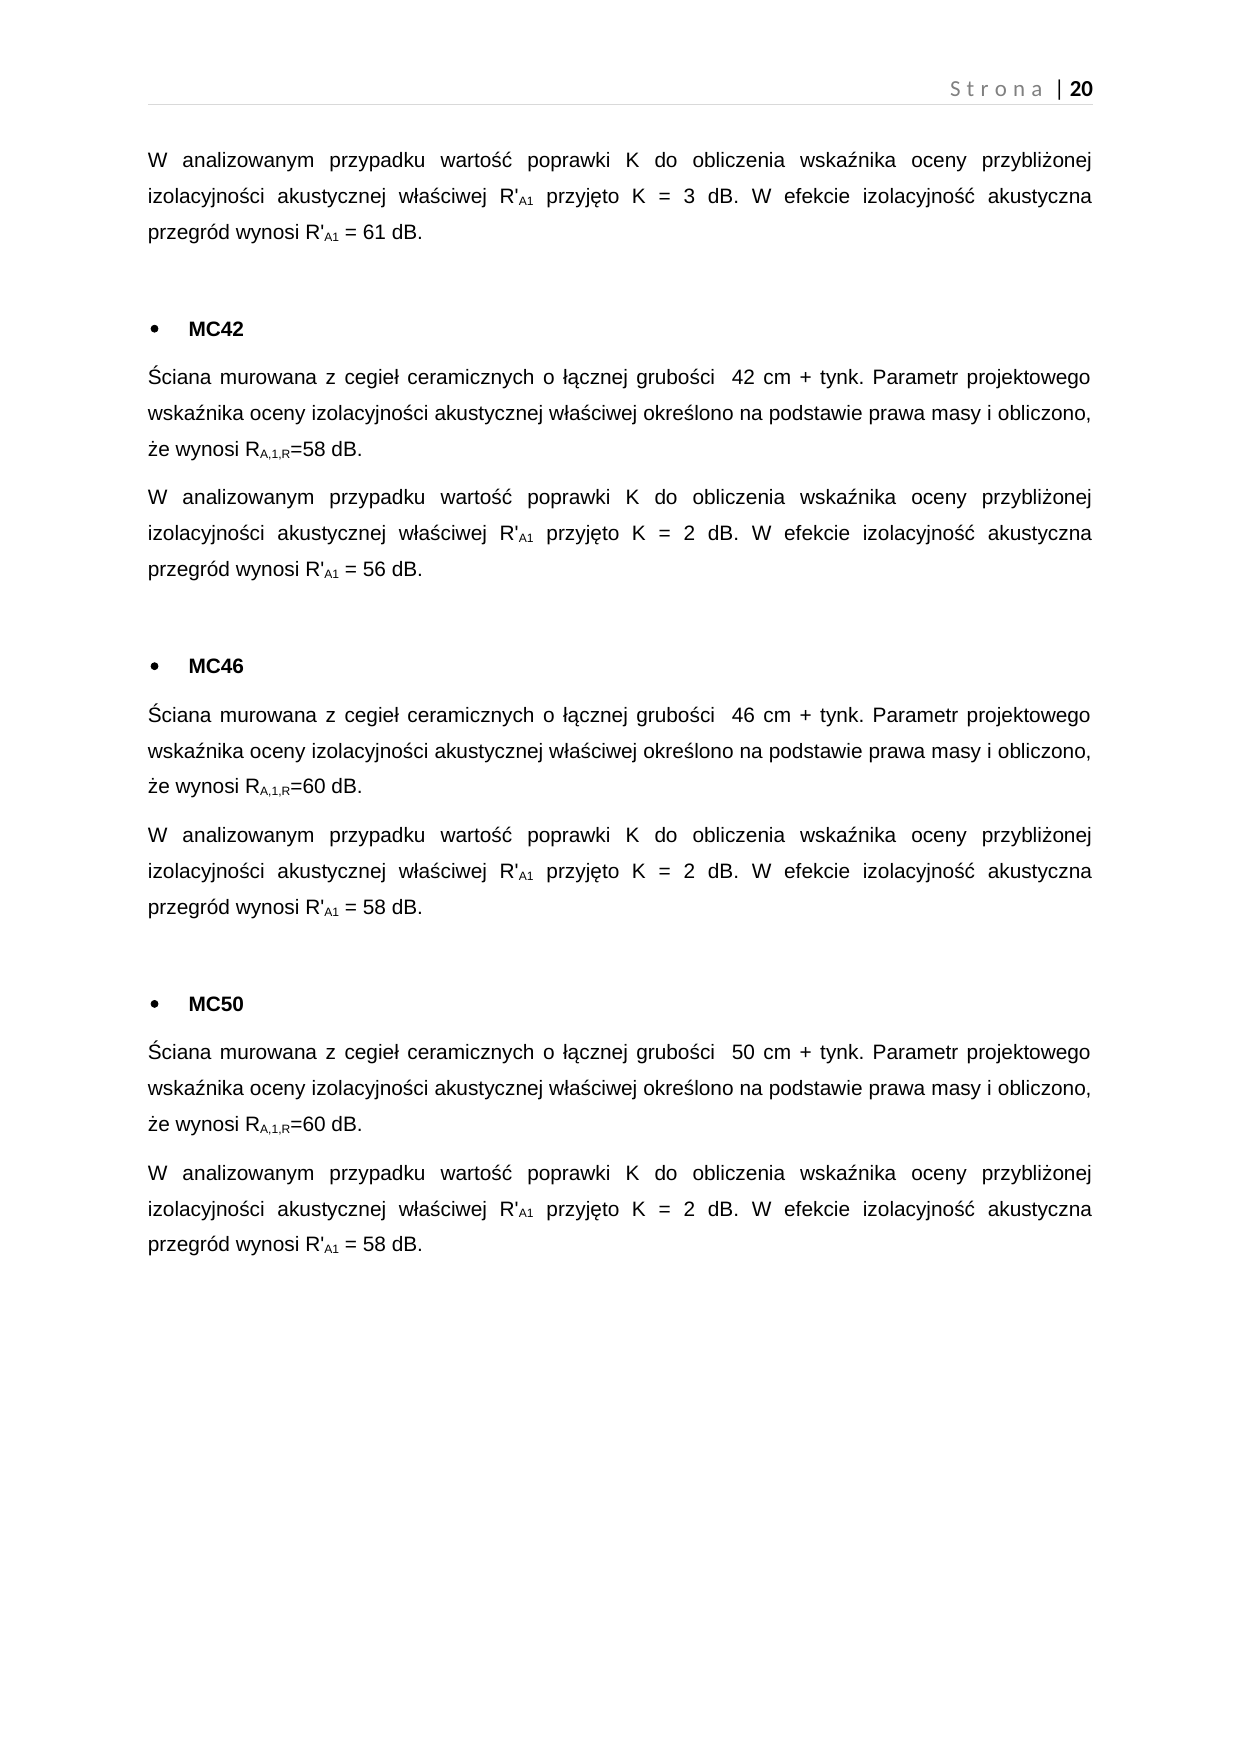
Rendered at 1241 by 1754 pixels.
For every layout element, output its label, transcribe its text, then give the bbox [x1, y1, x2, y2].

text Ściana murowana z cegieł ceramicznych o łącznej grubości 46 cm + tynk. Parametr projektowego wskaźnika oceny izolacyjności akustycznej właściwej określono na podstawie prawa masy i obliczono, że wynosi RA,1,R=60 dB. [148, 702, 1093, 798]
text Ściana murowana z cegieł ceramicznych o łącznej grubości 42 cm + tynk. Parametr projektowego wskaźnika oceny izolacyjności akustycznej właściwej określono na podstawie prawa masy i obliczono, że wynosi RA,1,R=58 dB. [148, 365, 1093, 461]
text W analizowanym przypadku wartość poprawki K do obliczenia wskaźnika oceny przybliżonej izolacyjności akustycznej właściwej R'A1 przyjęto K = 2 dB. W efekcie izolacyjność akustyczna przegród wynosi R'A1 = 58 dB. [148, 823, 1093, 919]
text W analizowanym przypadku wartość poprawki K do obliczenia wskaźnika oceny przybliżonej izolacyjności akustycznej właściwej R'A1 przyjęto K = 3 dB. W efekcie izolacyjność akustyczna przegród wynosi R'A1 = 61 dB. [148, 148, 1093, 243]
text W analizowanym przypadku wartość poprawki K do obliczenia wskaźnika oceny przybliżonej izolacyjności akustycznej właściwej R'A1 przyjęto K = 2 dB. W efekcie izolacyjność akustyczna przegród wynosi R'A1 = 56 dB. [148, 485, 1093, 581]
text Ściana murowana z cegieł ceramicznych o łącznej grubości 50 cm + tynk. Parametr projektowego wskaźnika oceny izolacyjności akustycznej właściwej określono na podstawie prawa masy i obliczono, że wynosi RA,1,R=60 dB. [148, 1040, 1093, 1136]
list MC50 [151, 992, 1093, 1016]
list MC46 [151, 654, 1093, 678]
list MC42 [151, 316, 1093, 340]
text W analizowanym przypadku wartość poprawki K do obliczenia wskaźnika oceny przybliżonej izolacyjności akustycznej właściwej R'A1 przyjęto K = 2 dB. W efekcie izolacyjność akustyczna przegród wynosi R'A1 = 58 dB. [148, 1160, 1093, 1256]
